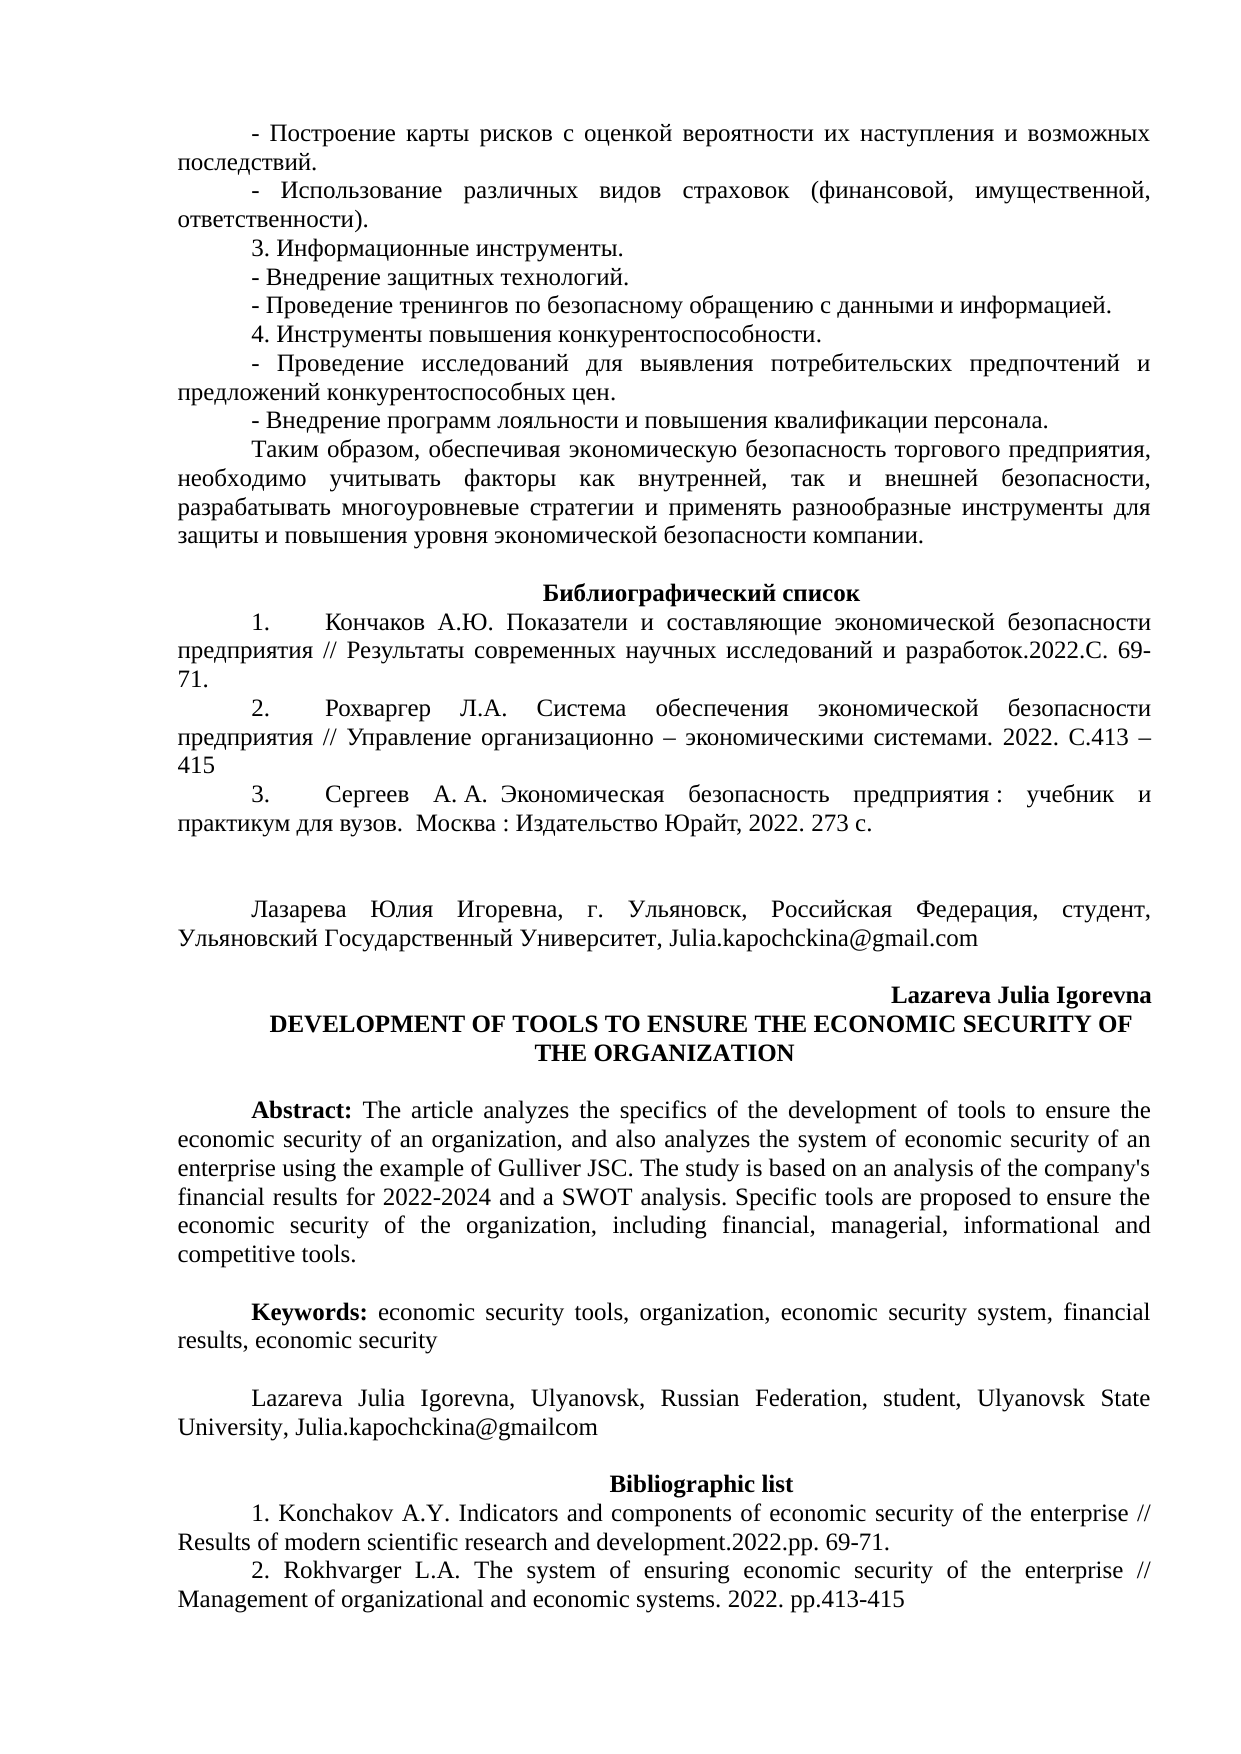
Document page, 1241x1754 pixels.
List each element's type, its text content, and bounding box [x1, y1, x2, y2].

list Рохваргер Л.А. Система обеспечения экономической безопасности предприятия // Управление организационно – экономическими системами. 2022. С.413 – 415 [177, 693, 1152, 779]
text - Внедрение защитных технологий. [177, 262, 1152, 291]
list Сергеев А. А. Экономическая безопасность предприятия : учебник и практикум для вузов. Москва : Издательство Юрайт, 2022. 273 с. [177, 779, 1152, 837]
text - Построение карты рисков с оценкой вероятности их наступления и возможных последствий. [177, 118, 1152, 176]
text Таким образом, обеспечивая экономическую безопасность торгового предприятия, необходимо учитывать факторы как внутренней, так и внешней безопасности, разрабатывать многоуровневые стратегии и применять разнообразные инструменты для защиты и повышения уровня экономической безопасности компании. [177, 434, 1152, 549]
text DEVELOPMENT OF TOOLS TO ENSURE THE ECONOMIC SECURITY OF THE ORGANIZATION [177, 1009, 1152, 1067]
text 4. Инструменты повышения конкурентоспособности. [177, 319, 1152, 348]
text Библиографический список [177, 578, 1152, 607]
text Lazareva Julia Igorevna [177, 981, 1152, 1009]
text Bibliographic list [177, 1469, 1152, 1498]
text Лазарева Юлия Игоревна, г. Ульяновск, Российская Федерация, студент, Ульяновский Государственный Университет, Julia.kapochckina@gmail.com [177, 894, 1152, 952]
text - Проведение исследований для выявления потребительских предпочтений и предложений конкурентоспособных цен. [177, 348, 1152, 406]
text - Проведение тренингов по безопасному обращению с данными и информацией. [177, 291, 1152, 319]
text Lazareva Julia Igorevna, Ulyanovsk, Russian Federation, student, Ulyanovsk State University, Julia.kapochckina@gmailcom [177, 1383, 1152, 1441]
text 3. Информационные инструменты. [177, 233, 1152, 262]
text 2. Rokhvarger L.A. The system of ensuring economic security of the enterprise // Management of organizational and economic systems. 2022. pp.413-415 [177, 1556, 1152, 1613]
text - Внедрение программ лояльности и повышения квалификации персонала. [177, 406, 1152, 434]
list Кончаков А.Ю. Показатели и составляющие экономической безопасности предприятия // Результаты современных научных исследований и разработок.2022.С. 69-71. [177, 607, 1152, 693]
text Keywords: economic security tools, organization, economic security system, financial results, economic security [177, 1297, 1152, 1354]
text - Использование различных видов страховок (финансовой, имущественной, ответственности). [177, 176, 1152, 233]
text 1. Konchakov A.Y. Indicators and components of economic security of the enterprise // Results of modern scientific research and development.2022.pp. 69-71. [177, 1498, 1152, 1556]
text Abstract: The article analyzes the specifics of the development of tools to ensure the economic security of an organization, and also analyzes the system of economic security of an enterprise using the example of Gulliver JSC. The study is based on an analysis of the company's financial results for 2022-2024 and a SWOT analysis. Specific tools are proposed to ensure the economic security of the organization, including financial, managerial, informational and competitive tools. [177, 1096, 1152, 1268]
